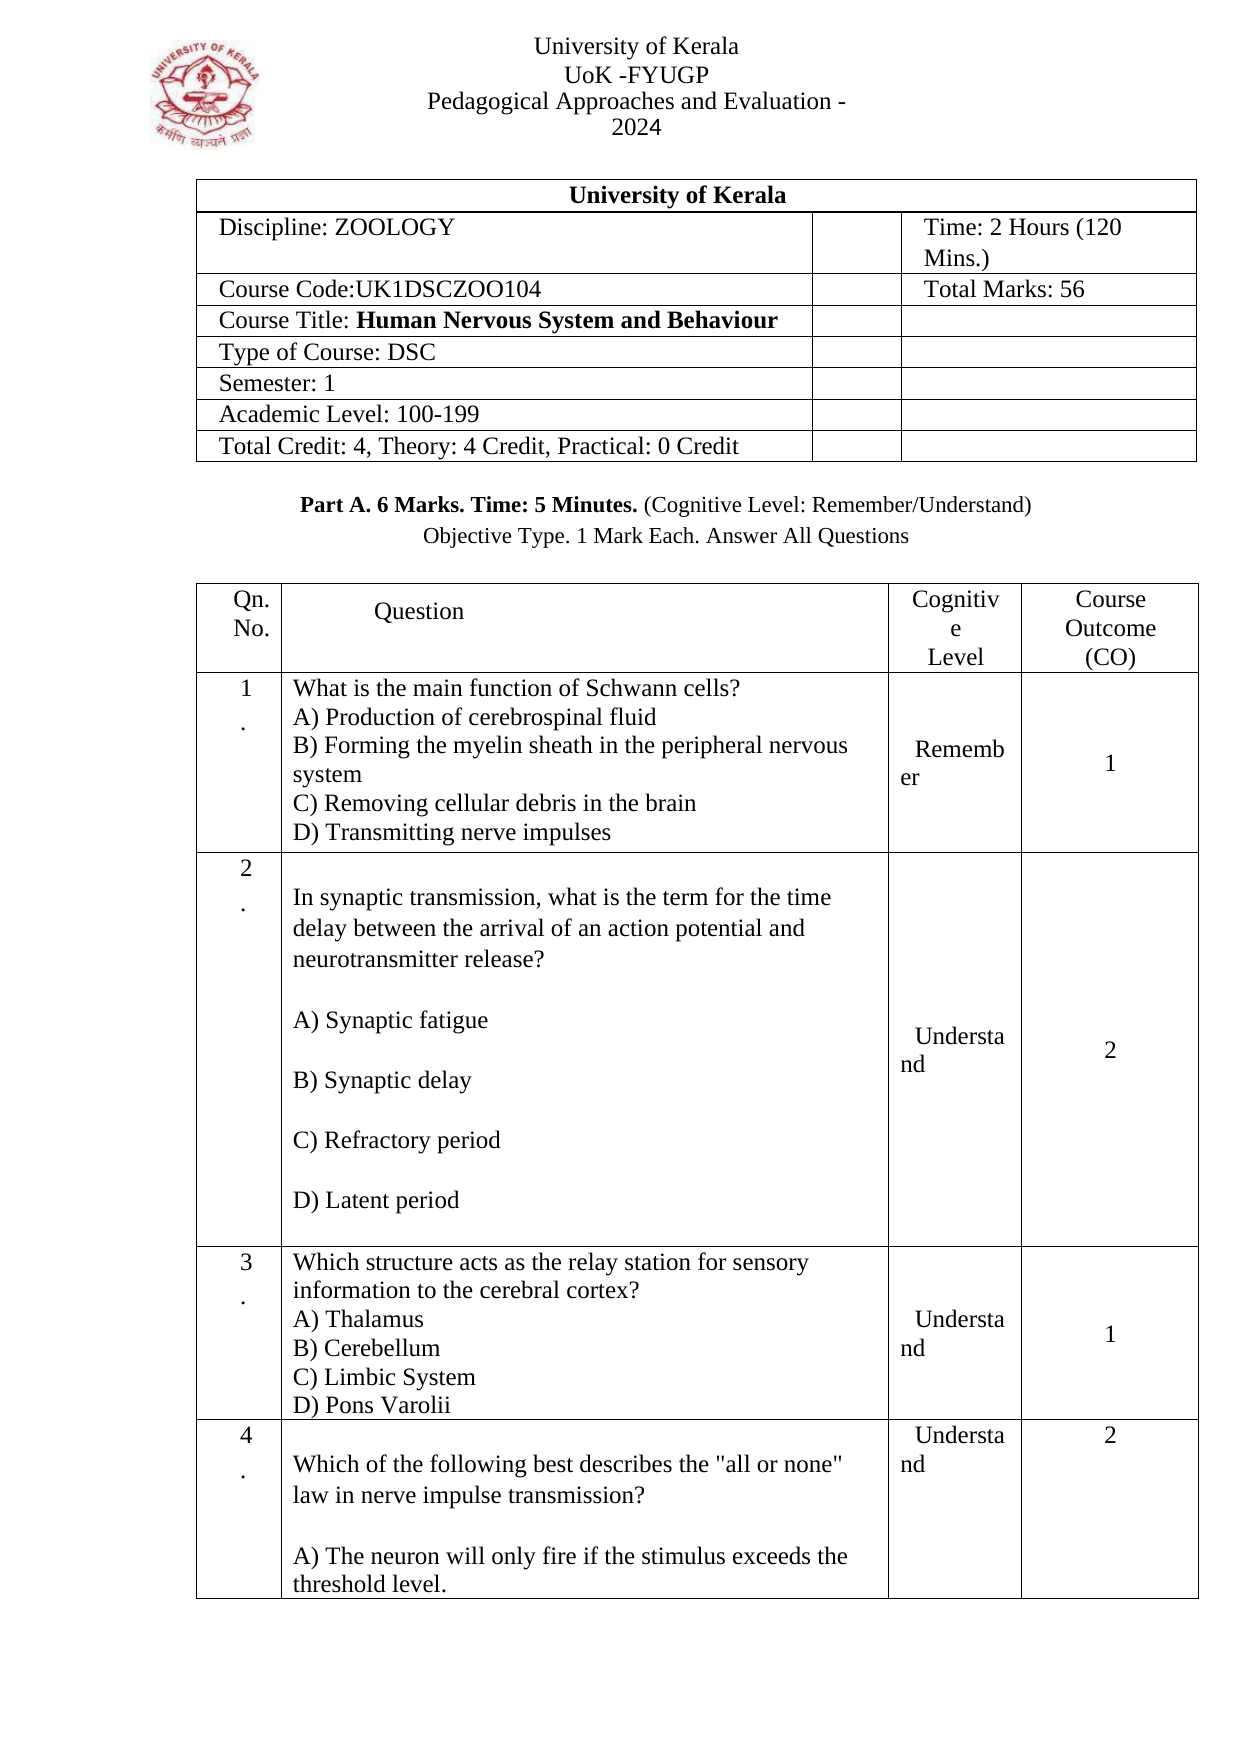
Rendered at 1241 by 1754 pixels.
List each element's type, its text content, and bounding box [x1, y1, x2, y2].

table_cell Remember [889, 673, 1021, 852]
table_header Cognitive Level [889, 584, 1021, 672]
table_cell [902, 400, 1196, 430]
table_cell [813, 400, 901, 430]
picture [150, 40, 260, 150]
table_cell [813, 368, 901, 398]
text Objective Type. 1 Mark Each. Answer All Questions [423, 522, 1023, 548]
table_header University of Kerala [197, 180, 1196, 211]
table_cell [902, 431, 1196, 461]
table_cell Total Credit: 4, Theory: 4 Credit, Practical: 0 Credit [197, 431, 812, 461]
table_cell Understand [889, 1247, 1021, 1419]
table_header Qn. No. [197, 584, 281, 672]
table_cell Time: 2 Hours (120 Mins.) [902, 213, 1196, 273]
table_cell In synaptic transmission, what is the term for the time delay between the arrival of an action potential and neurotransmitter release? A) Synaptic fatigue B) Synaptic delay C) Refractory period D) Latent period [282, 853, 888, 1246]
table_cell Understand [889, 853, 1021, 1246]
table_cell Course Title: Human Nervous System and Behaviour [197, 306, 812, 336]
table_cell 2 [1022, 853, 1198, 1246]
table_header Question [282, 584, 888, 672]
table_cell Which structure acts as the relay station for sensory information to the cerebral cortex? A) Thalamus B) Cerebellum C) Limbic System D) Pons Varolii [282, 1247, 888, 1419]
table_cell Total Marks: 56 [902, 274, 1196, 304]
table_cell 4. [197, 1420, 281, 1598]
table_cell Course Code:UK1DSCZOO104 [197, 274, 812, 304]
table_cell [813, 306, 901, 336]
table_header Course Outcome (CO) [1022, 584, 1198, 672]
table_cell What is the main function of Schwann cells? A) Production of cerebrospinal fluid B) Forming the myelin sheath in the peripheral nervous system C) Removing cellular debris in the brain D) Transmitting nerve impulses [282, 673, 888, 852]
table_cell [813, 337, 901, 367]
table_cell [902, 368, 1196, 398]
table_cell Type of Course: DSC [197, 337, 812, 367]
table_cell [813, 274, 901, 304]
table_cell [813, 431, 901, 461]
table_cell Understand [889, 1420, 1021, 1598]
table_cell [813, 213, 901, 273]
table_cell 1. [197, 673, 281, 852]
table_cell [902, 306, 1196, 336]
table_cell Academic Level: 100-199 [197, 400, 812, 430]
table_cell 1 [1022, 1247, 1198, 1419]
table_cell [902, 337, 1196, 367]
table_cell Discipline: ZOOLOGY [197, 213, 812, 273]
table_cell Semester: 1 [197, 368, 812, 398]
table_cell 2. [197, 853, 281, 1246]
table_cell 3. [197, 1247, 281, 1419]
table_cell 2 [1022, 1420, 1198, 1598]
table_cell 1 [1022, 673, 1198, 852]
text Part A. 6 Marks. Time: 5 Minutes. (Cognitive Level: Remember/Understand) [225, 492, 1162, 518]
